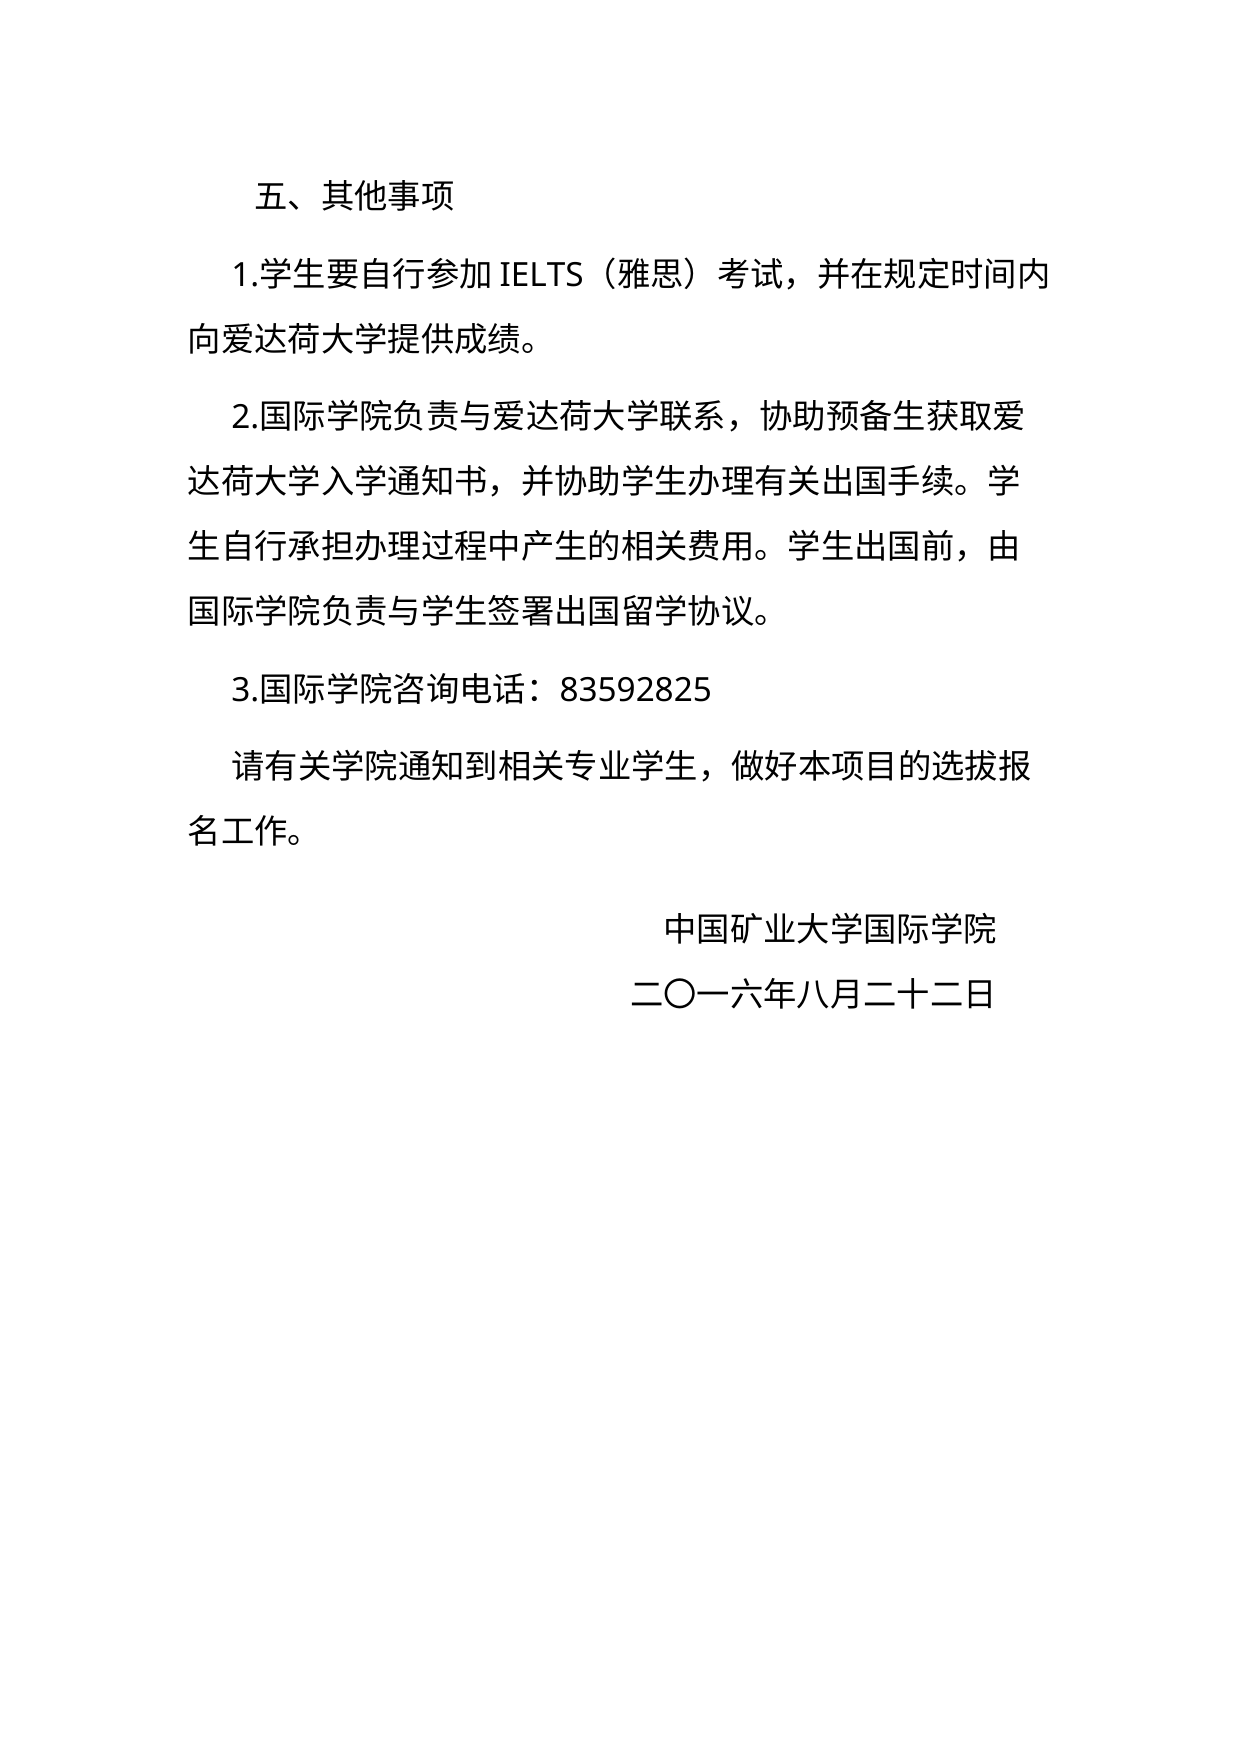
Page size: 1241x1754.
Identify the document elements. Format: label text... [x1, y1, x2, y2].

text 3.国际学院咨询电话：83592825 [187, 654, 1053, 719]
text 中国矿业大学国际学院 [187, 894, 996, 959]
text 二〇一六年八月二十二日 [187, 959, 996, 1024]
text 五、其他事项 [187, 162, 1053, 227]
text 2.国际学院负责与爱达荷大学联系，协助预备生获取爱达荷大学入学通知书，并协助学生办理有关出国手续。学生自行承担办理过程中产生的相关费用。学生出国前，由国际学院负责与学生签署出国留学协议。 [187, 382, 1053, 642]
text 请有关学院通知到相关专业学生，做好本项目的选拔报名工作。 [187, 732, 1053, 862]
text 1.学生要自行参加IELTS（雅思）考试，并在规定时间内向爱达荷大学提供成绩。 [187, 239, 1053, 369]
